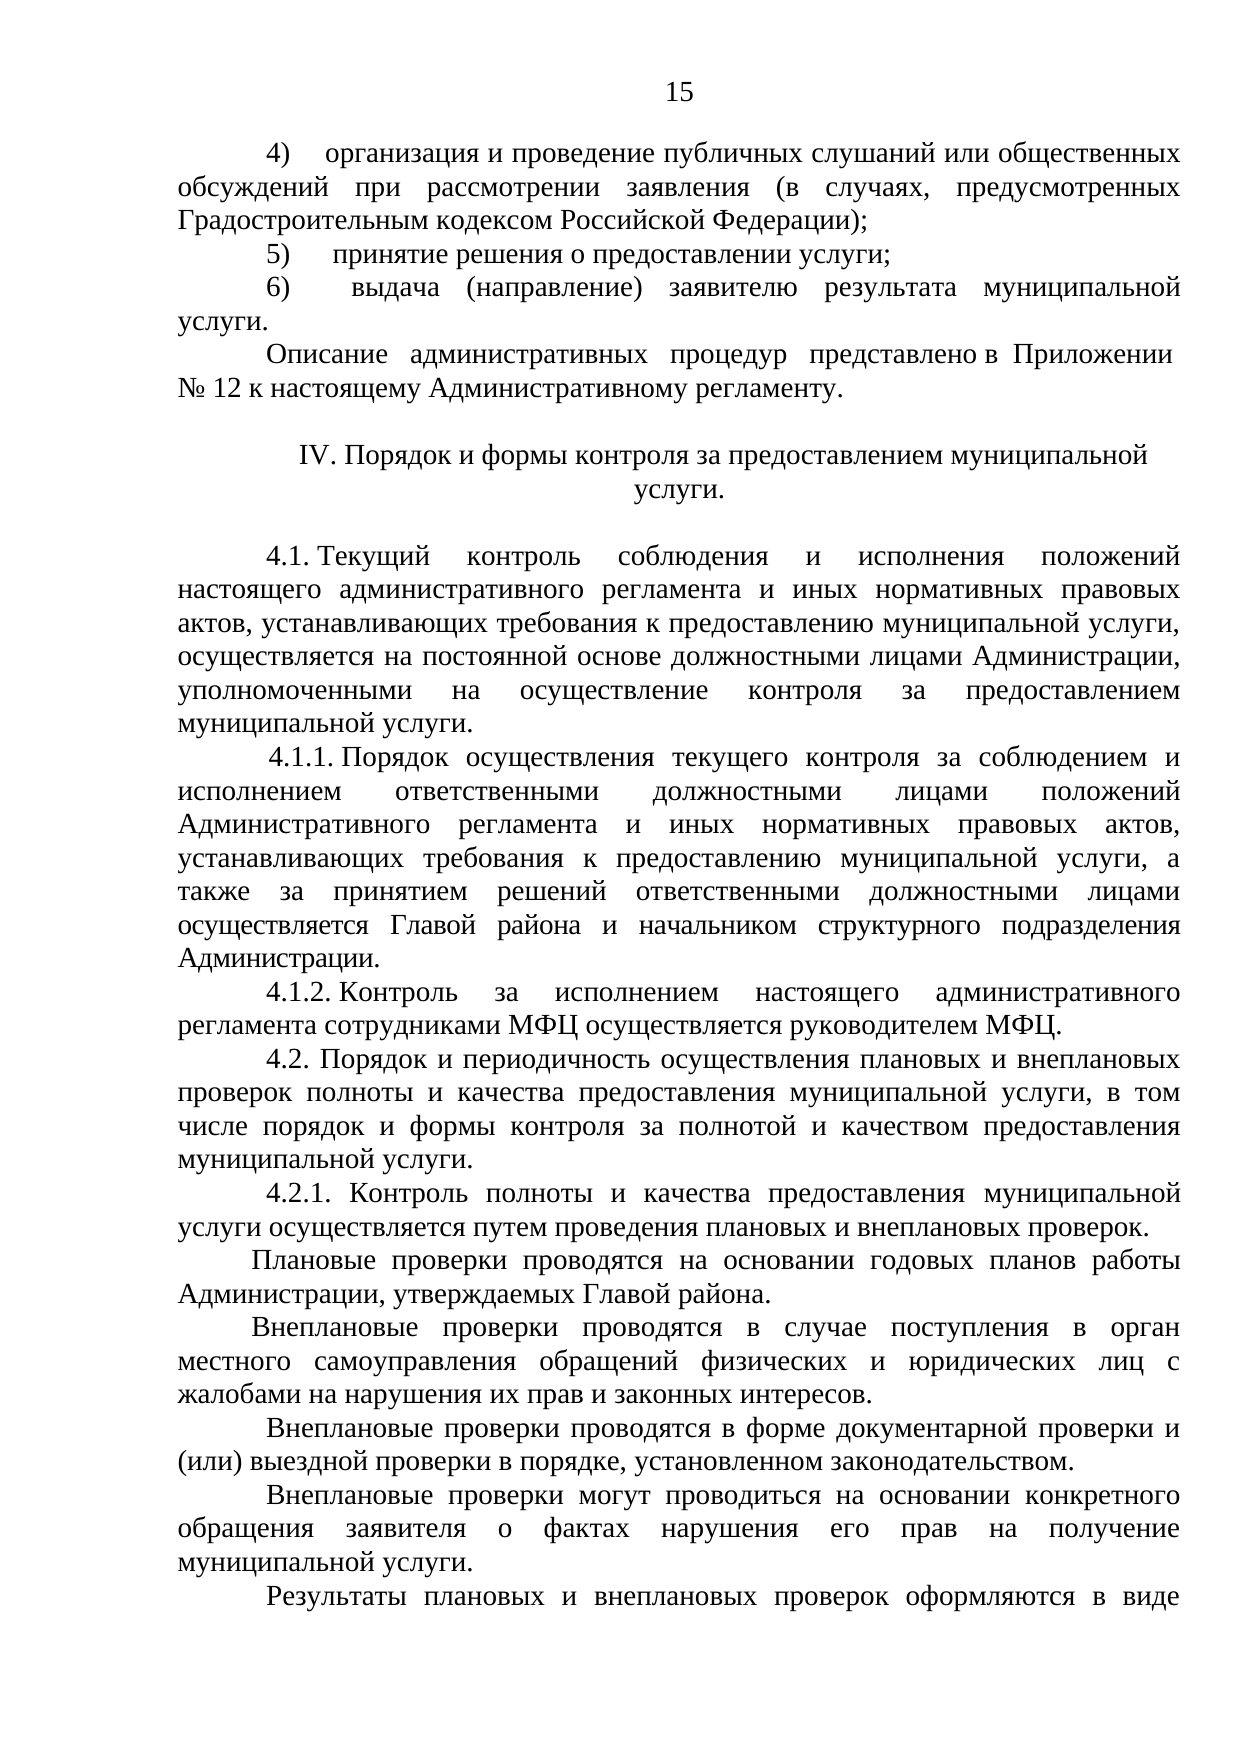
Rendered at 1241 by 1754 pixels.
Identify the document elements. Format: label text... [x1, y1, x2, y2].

text 6) выдача (направление) заявителю результата муниципальной услуги. [177, 269, 1181, 337]
text Внеплановые проверки могут проводиться на основании конкретного обращения заявителя о фактах нарушения его прав на получение муниципальной услуги. [177, 1477, 1181, 1578]
text Внеплановые проверки проводятся в форме документарной проверки и (или) выездной проверки в порядке, установленном законодательством. [177, 1410, 1181, 1477]
text Внеплановые проверки проводятся в случае поступления в орган местного самоуправления обращений физических и юридических лиц с жалобами на нарушения их прав и законных интересов. [177, 1309, 1181, 1410]
text Описание административных процедур представлено в Приложении № 12 к настоящему Административному регламенту. [177, 337, 1181, 404]
text 4.2. Порядок и периодичность осуществления плановых и внеплановых проверок полноты и качества предоставления муниципальной услуги, в том числе порядок и формы контроля за полнотой и качеством предоставления муниципальной услуги. [177, 1041, 1181, 1175]
text Плановые проверки проводятся на основании годовых планов работы Администрации, утверждаемых Главой района. [177, 1242, 1181, 1309]
text 5) принятие решения о предоставлении услуги; [177, 236, 1181, 269]
text IV. Порядок и формы контроля за предоставлением муниципальной услуги. [177, 437, 1181, 504]
text 4.1.2. Контроль за исполнением настоящего административного регламента сотрудниками МФЦ осуществляется руководителем МФЦ. [177, 974, 1181, 1041]
text 4) организация и проведение публичных слушаний или общественных обсуждений при рассмотрении заявления (в случаях, предусмотренных Градостроительным кодексом Российской Федерации); [177, 135, 1181, 236]
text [177, 1578, 1181, 1611]
text 4.1.1. Порядок осуществления текущего контроля за соблюдением и исполнением ответственными должностными лицами положений Административного регламента и иных нормативных правовых актов, устанавливающих требования к предоставлению муниципальной услуги, а также за принятием решений ответственными должностными лицами осуществляется Главой района и начальником структурного подразделения Администрации. [177, 739, 1181, 974]
text 4.2.1. Контроль полноты и качества предоставления муниципальной услуги осуществляется путем проведения плановых и внеплановых проверок. [177, 1175, 1181, 1242]
text 4.1. Текущий контроль соблюдения и исполнения положений настоящего административного регламента и иных нормативных правовых актов, устанавливающих требования к предоставлению муниципальной услуги, осуществляется на постоянной основе должностными лицами Администрации, уполномоченными на осуществление контроля за предоставлением муниципальной услуги. [177, 538, 1181, 739]
